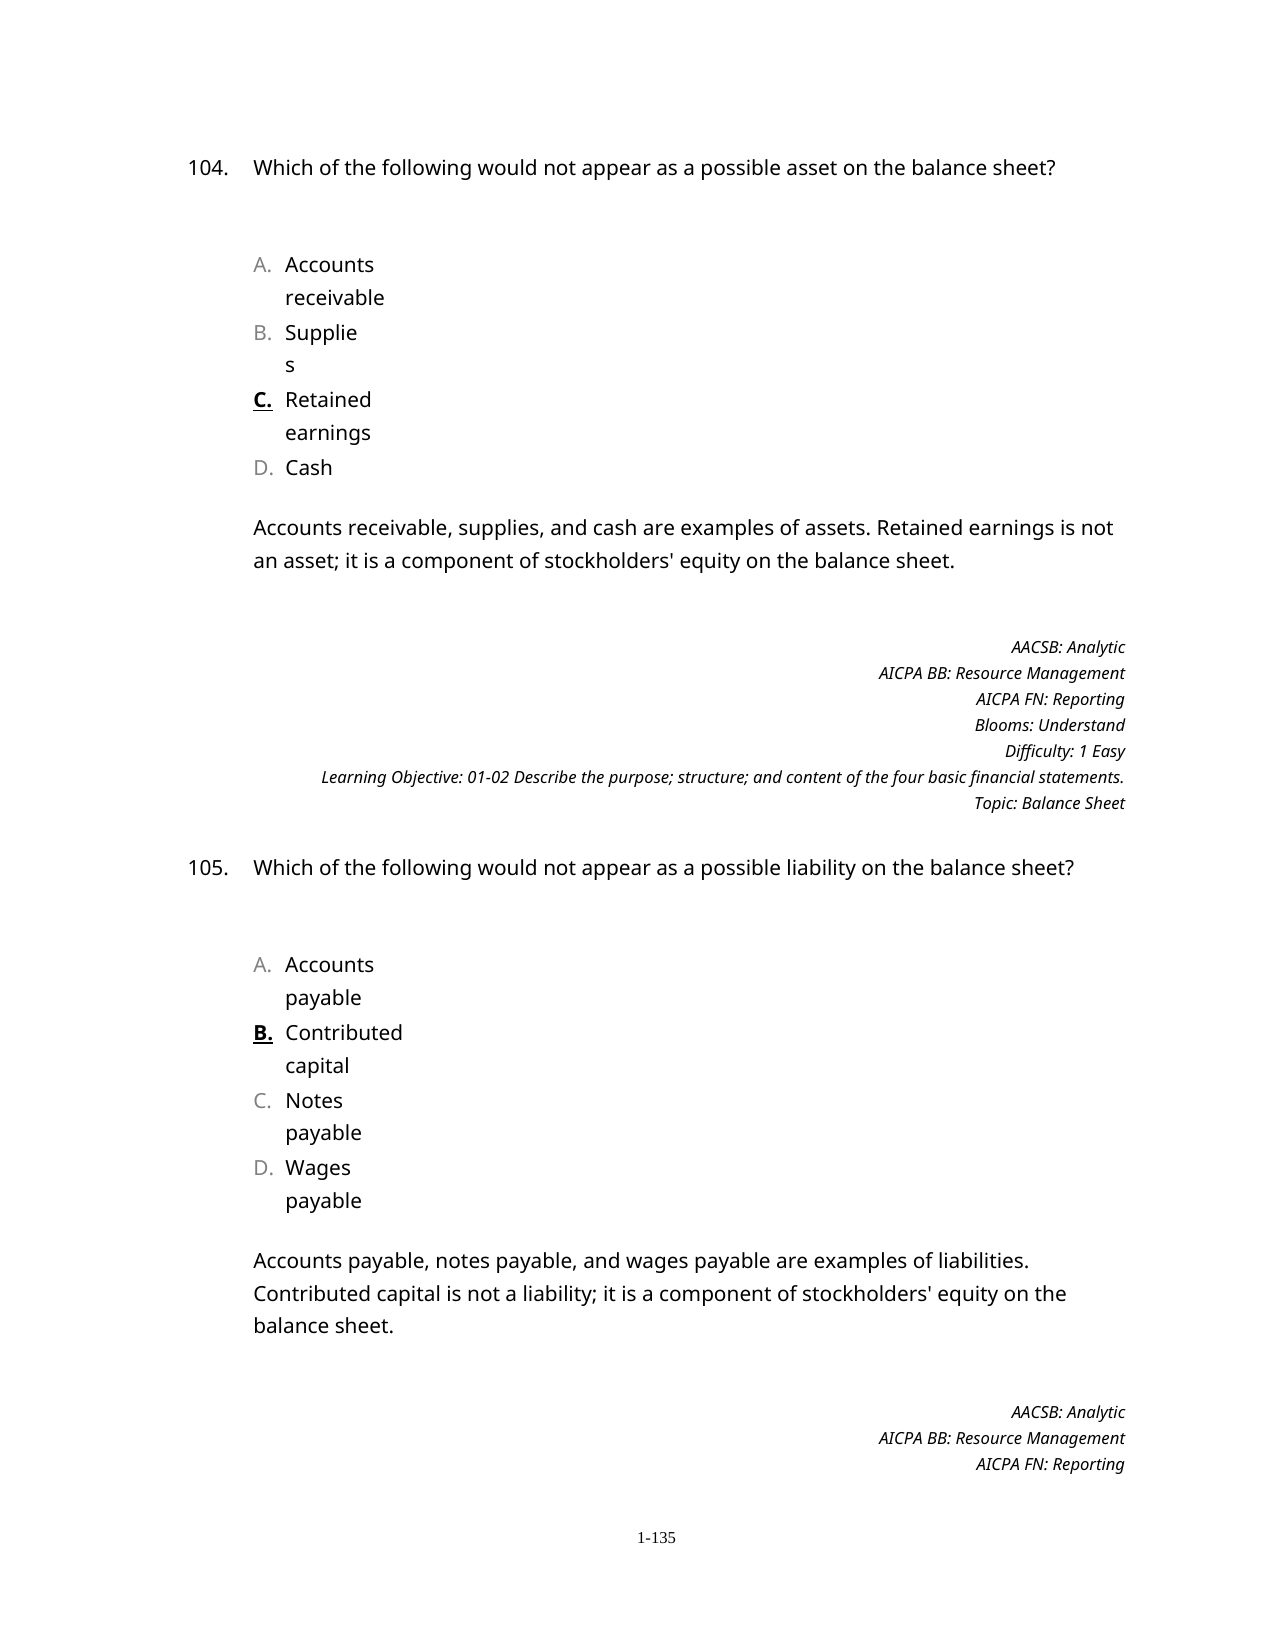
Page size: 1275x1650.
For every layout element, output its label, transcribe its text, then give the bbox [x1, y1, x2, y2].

table_header Which of the following would not appear as a possible asset on the balance sheet? Accounts receivable, supplies, and cash are examples of assets. Retained earnings is not an asset; it is a component of stockholders' equity on the balance sheet. [253, 153, 1125, 606]
table_header Which of the following would not appear as a possible liability on the balance sheet? Accounts payable, notes payable, and wages payable are examples of liabilities. Contributed capital is not a liability; it is a component of stockholders' equity on the balance sheet. [253, 853, 1125, 1371]
table_header 105. [188, 853, 253, 1371]
table_header 104. [188, 153, 253, 606]
